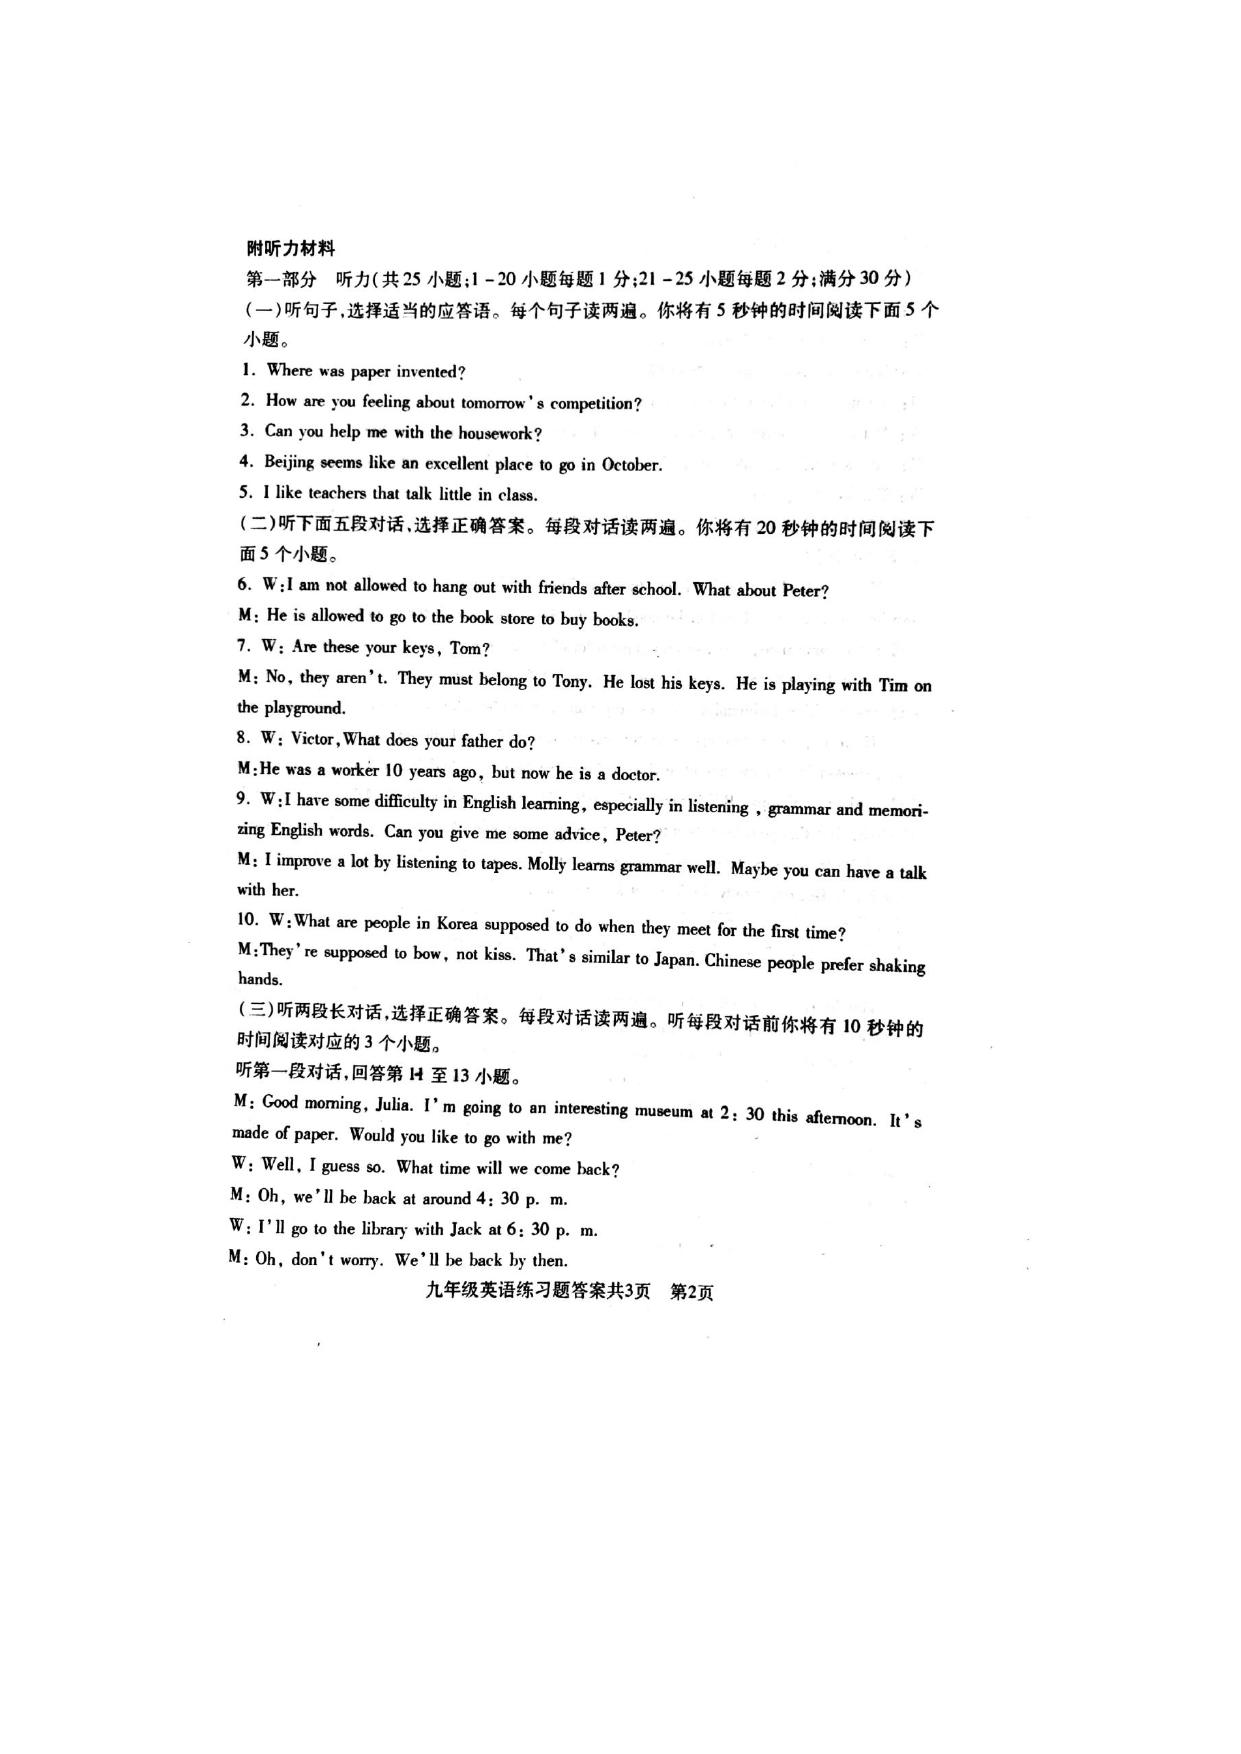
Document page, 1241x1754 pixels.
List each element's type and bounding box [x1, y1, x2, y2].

picture [187, 161, 1052, 1355]
